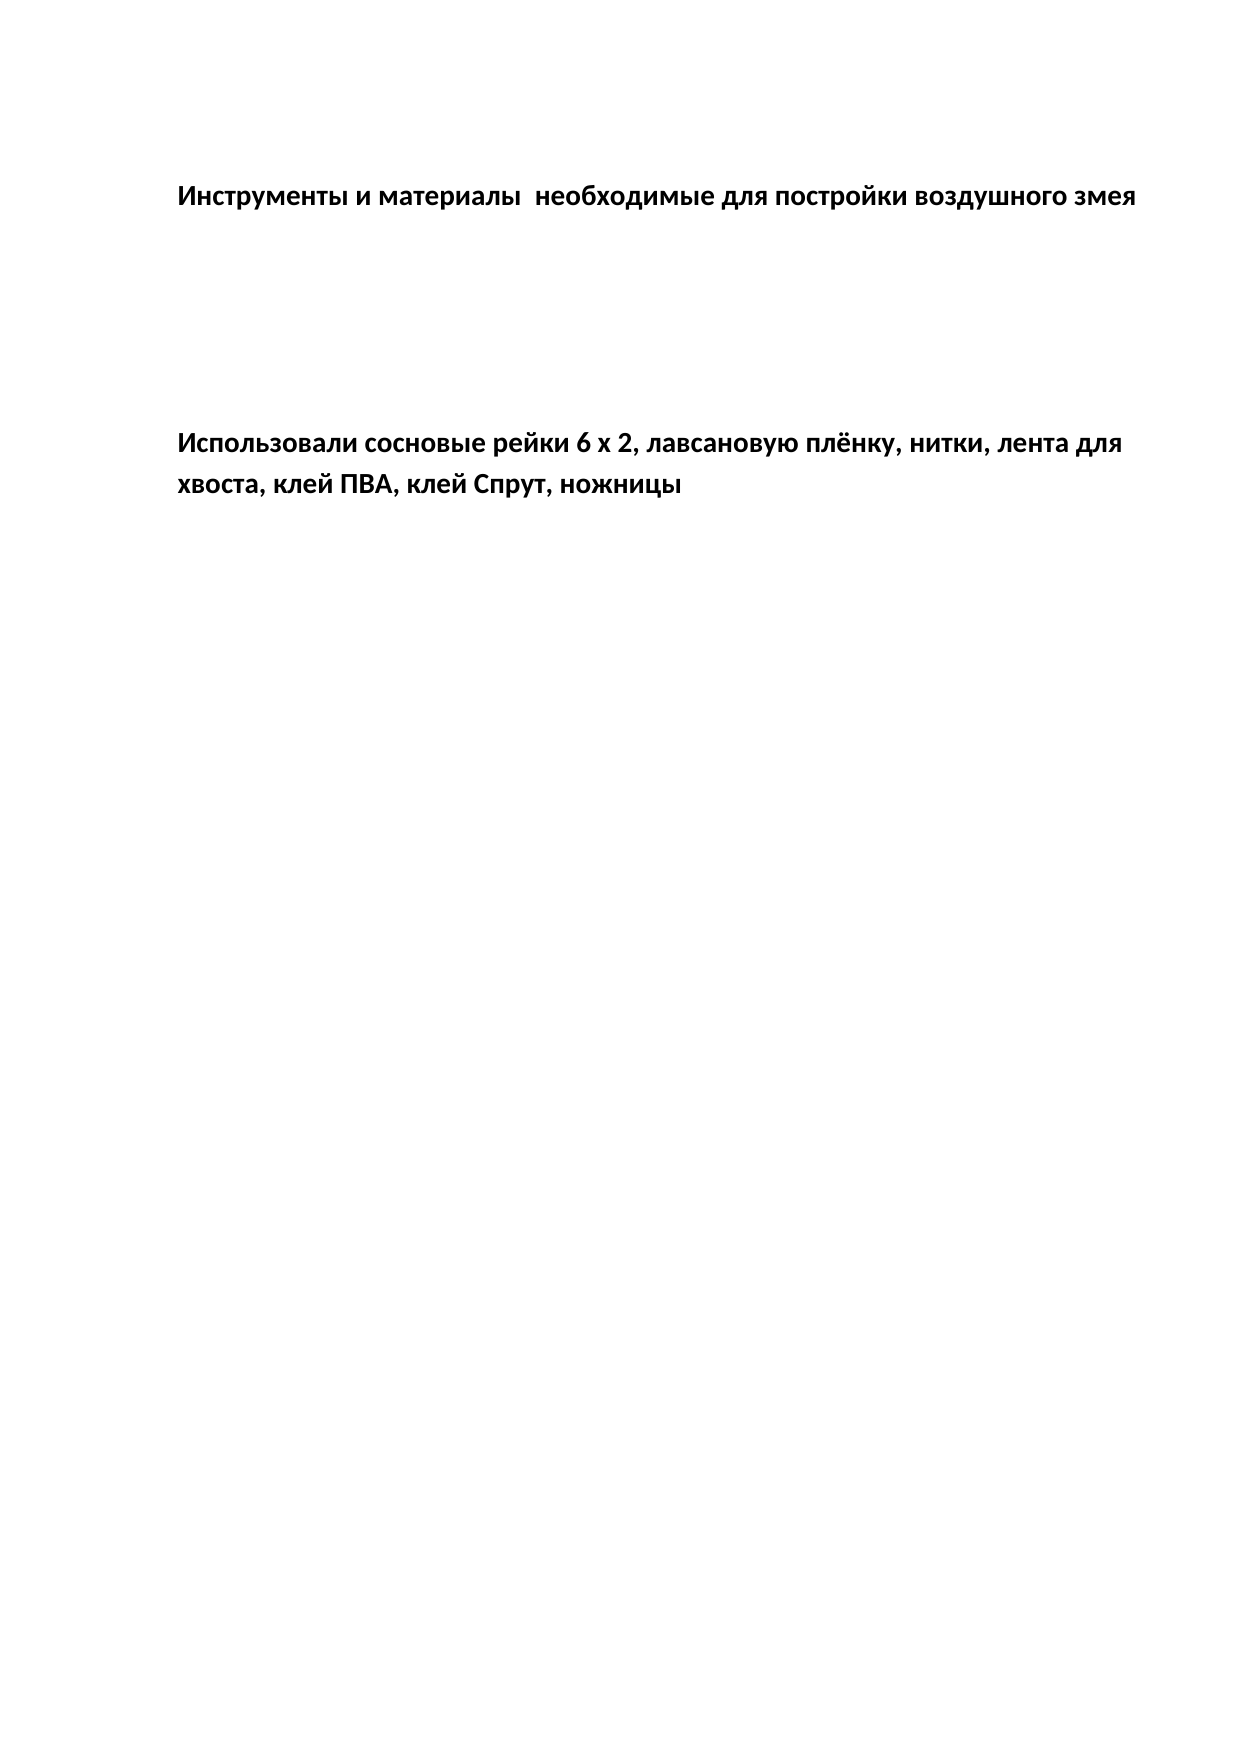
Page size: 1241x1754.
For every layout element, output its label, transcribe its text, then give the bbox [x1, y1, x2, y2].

text Использовали сосновые рейки 6 х 2, лавсановую плёнку, нитки, лента для хвоста, клей ПВА, клей Спрут, ножницы [177, 424, 1152, 501]
text Инструменты и материалы необходимые для постройки воздушного змея [177, 177, 1152, 213]
